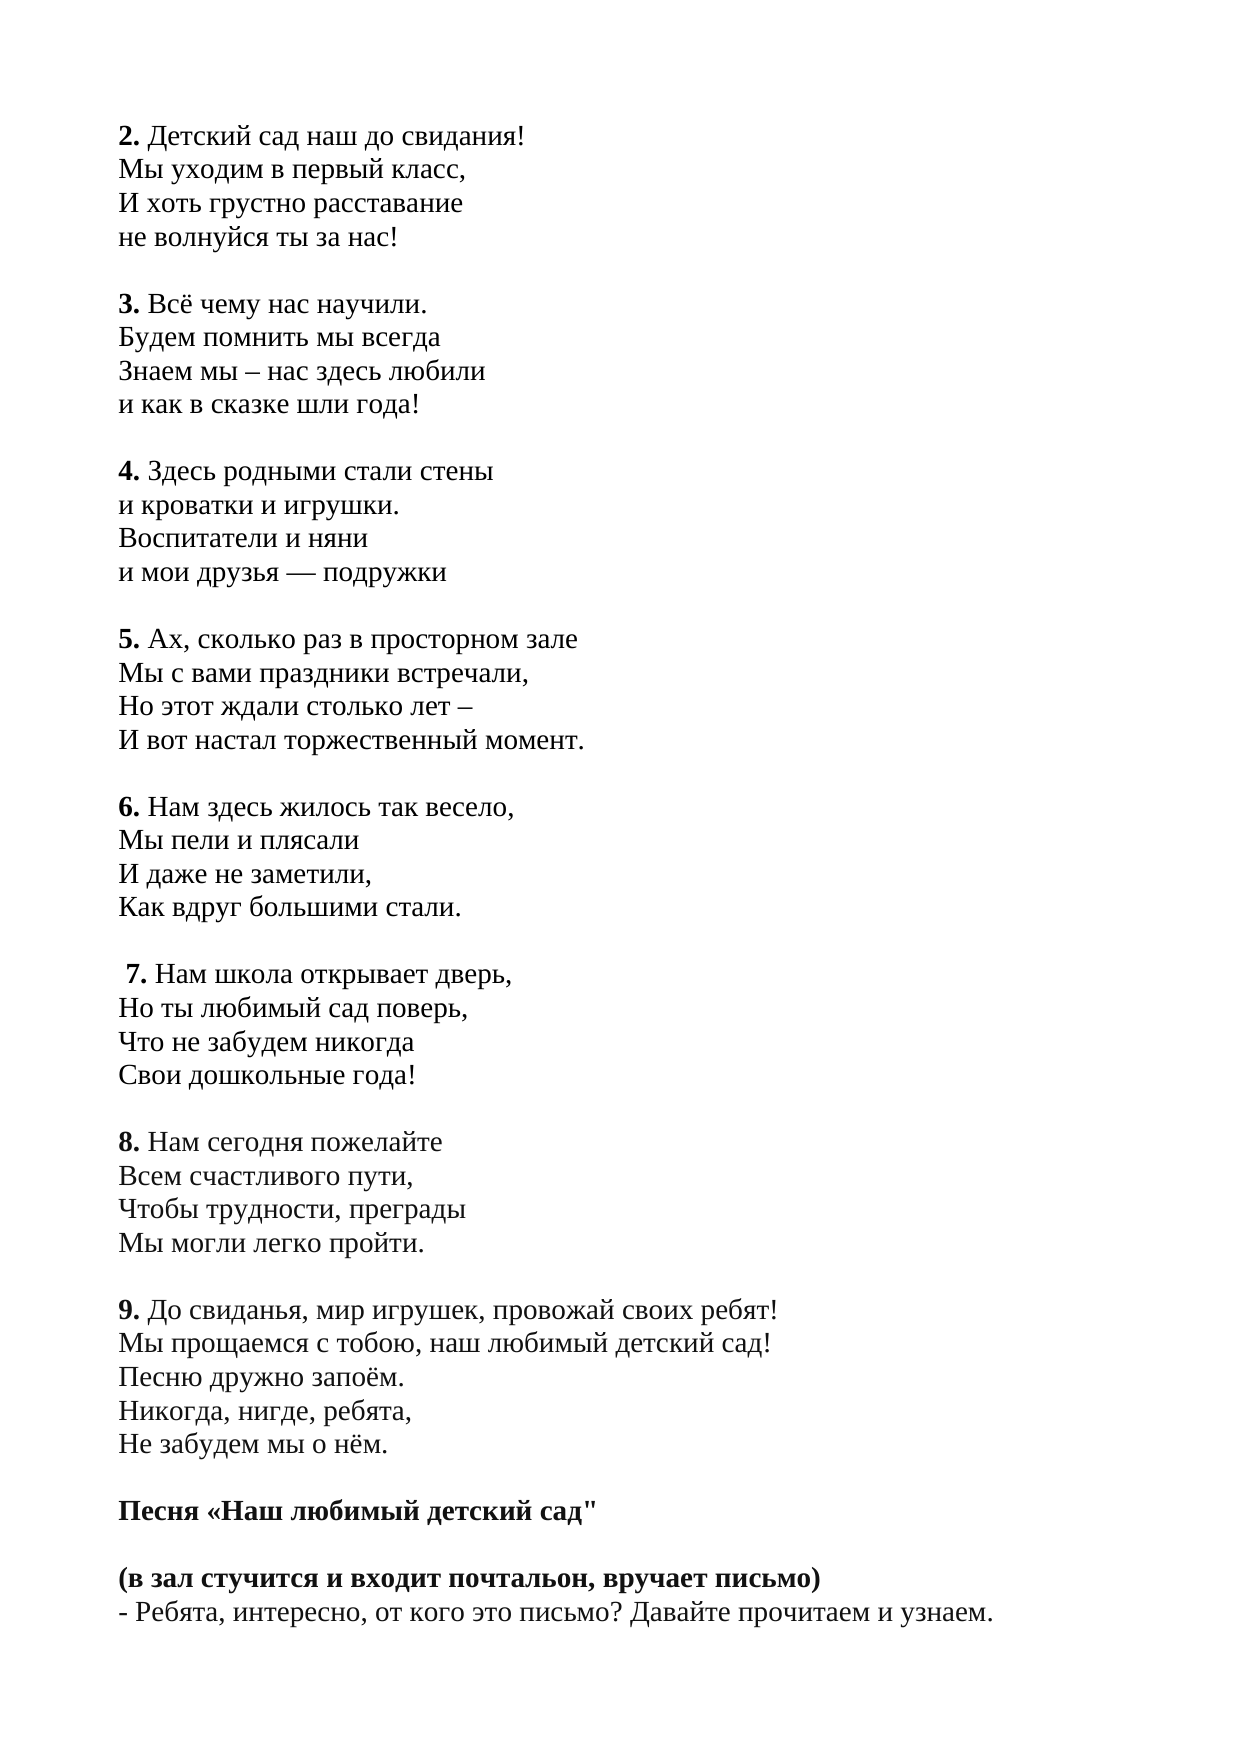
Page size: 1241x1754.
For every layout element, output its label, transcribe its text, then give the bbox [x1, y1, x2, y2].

text 7. Нам школа открывает дверь, [118, 957, 1152, 990]
text Что не забудем никогда [118, 1024, 1152, 1057]
text Мы с вами праздники встречали, [118, 655, 1152, 688]
text Песню дружно запоём. [118, 1359, 1152, 1393]
text 8. Нам сегодня пожелайте [118, 1124, 1152, 1158]
text 5. Ах, сколько раз в просторном зале [118, 621, 1152, 655]
text Чтобы трудности, преграды [118, 1191, 1152, 1225]
text Но ты любимый сад поверь, [118, 990, 1152, 1024]
text 9. До свиданья, мир игрушек, провожай своих ребят! [118, 1292, 1152, 1326]
text 6. Нам здесь жилось так весело, [118, 789, 1152, 822]
text Всем счастливого пути, [118, 1158, 1152, 1191]
text Никогда, нигде, ребята, [118, 1393, 1152, 1426]
text Не забудем мы о нём. [118, 1426, 1152, 1460]
text Песня «Наш любимый детский сад" [118, 1493, 1152, 1527]
text Мы прощаемся с тобою, наш любимый детский сад! [118, 1326, 1152, 1359]
text И даже не заметили, [118, 856, 1152, 889]
text Свои дошкольные года! [118, 1057, 1152, 1091]
text Как вдруг большими стали. [118, 889, 1152, 923]
text - Ребята, интересно, от кого это письмо? Давайте прочитаем и узнаем. [118, 1594, 1152, 1627]
text Но этот ждали столько лет – [118, 688, 1152, 722]
text 4. Здесь родными стали стены и кроватки и игрушки. Воспитатели и няни и мои друзья — подружки [118, 453, 1152, 588]
text Мы пели и плясали [118, 822, 1152, 856]
text (в зал стучится и входит почтальон, вручает письмо) [118, 1560, 1152, 1594]
text 2. Детский сад наш до свидания! Мы уходим в первый класс, И хоть грустно расставание не волнуйся ты за нас! [118, 118, 1152, 252]
text И вот настал торжественный момент. [118, 722, 1152, 755]
text Мы могли легко пройти. [118, 1225, 1152, 1258]
text 3. Всё чему нас научили. Будем помнить мы всегда Знаем мы – нас здесь любили и как в сказке шли года! [118, 286, 1152, 420]
